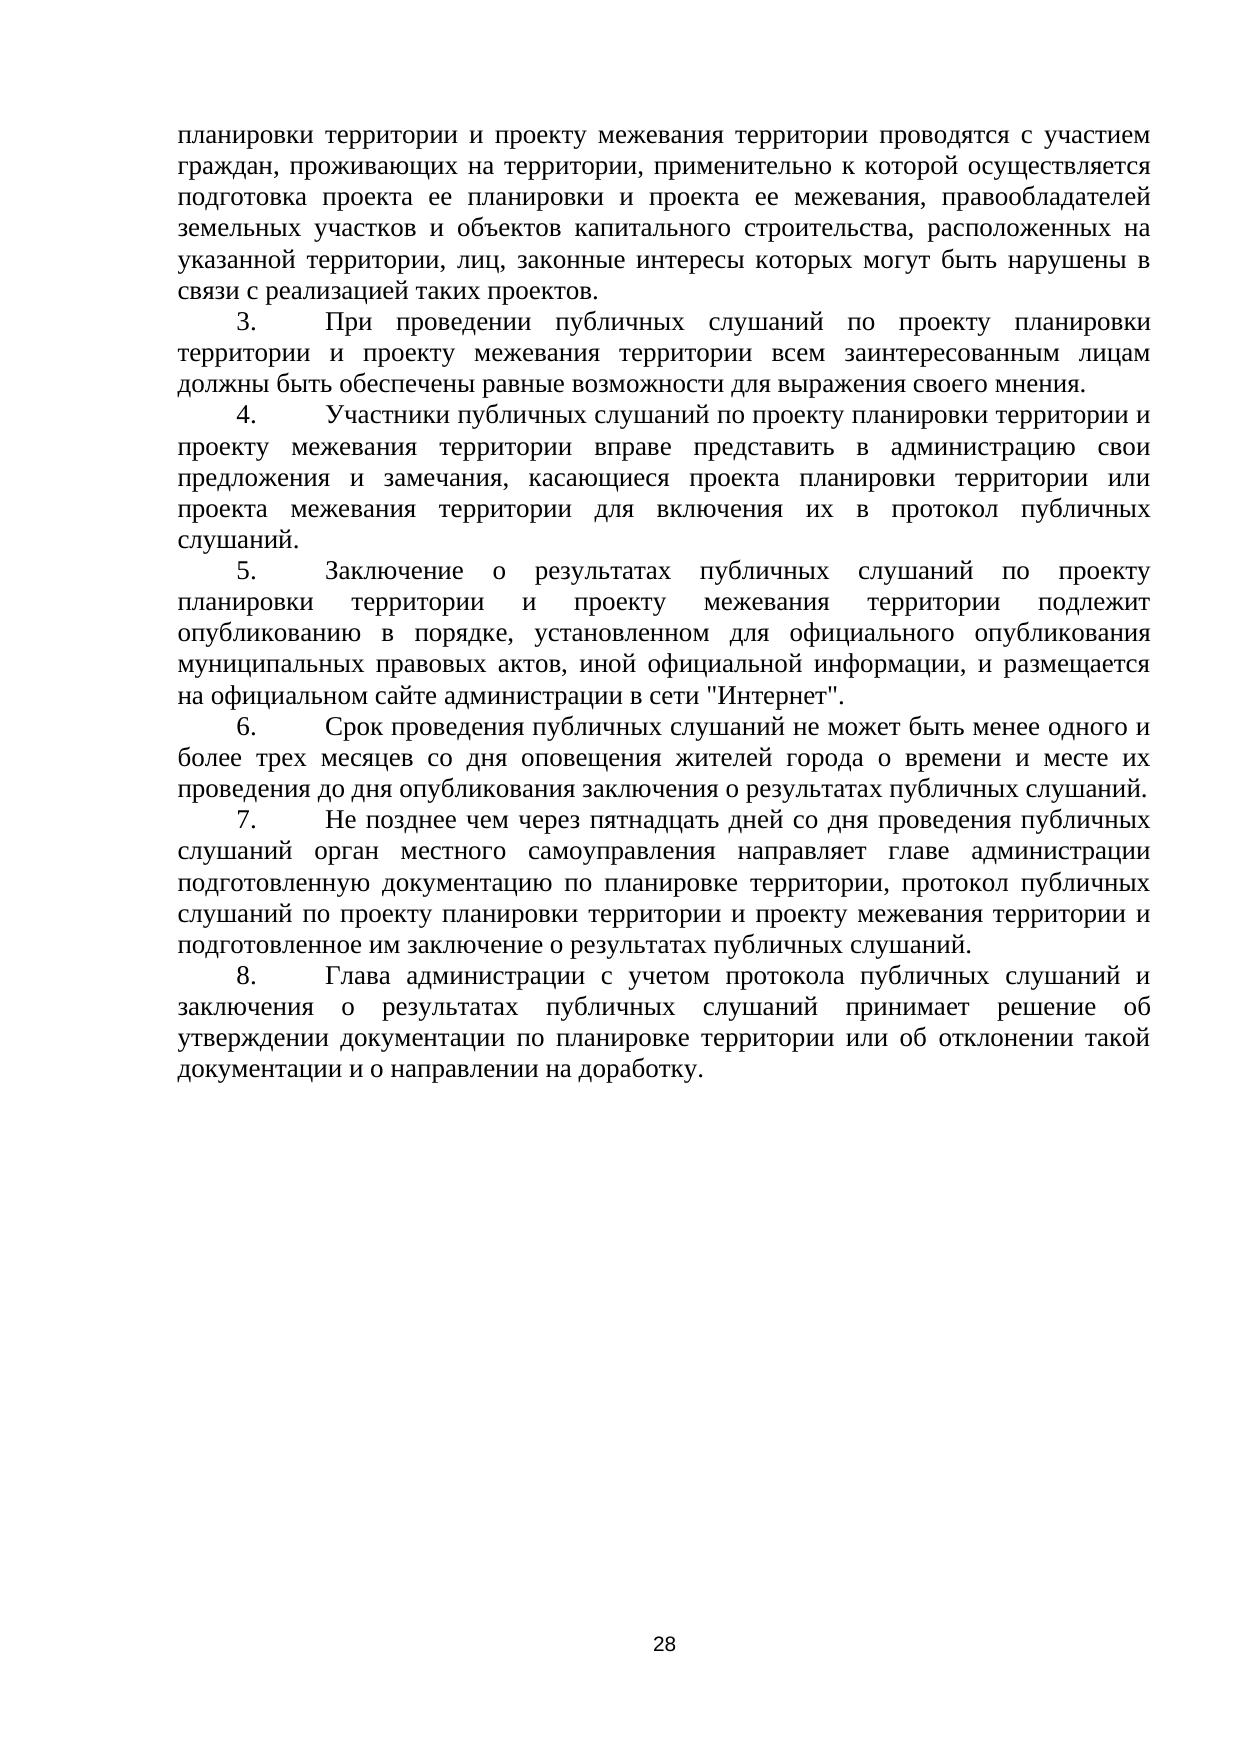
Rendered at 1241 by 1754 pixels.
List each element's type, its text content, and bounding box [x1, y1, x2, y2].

list Глава администрации с учетом протокола публичных слушаний и заключения о результатах публичных слушаний принимает решение об утверждении документации по планировке территории или об отклонении такой документации и о направлении на доработку. [177, 959, 1152, 1084]
list Не позднее чем через пятнадцать дней со дня проведения публичных слушаний орган местного самоуправления направляет главе администрации подготовленную документацию по планировке территории, протокол публичных слушаний по проекту планировки территории и проекту межевания территории и подготовленное им заключение о результатах публичных слушаний. [177, 803, 1152, 959]
list Срок проведения публичных слушаний не может быть менее одного и более трех месяцев со дня оповещения жителей города о времени и месте их проведения до дня опубликования заключения о результатах публичных слушаний. [177, 710, 1152, 803]
list Участники публичных слушаний по проекту планировки территории и проекту межевания территории вправе представить в администрацию свои предложения и замечания, касающиеся проекта планировки территории или проекта межевания территории для включения их в протокол публичных слушаний. [177, 398, 1152, 554]
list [177, 118, 1152, 305]
subtitle Заключение о результатах публичных слушаний по проекту планировки территории и проекту межевания территории подлежит опубликованию в порядке, установленном для официального опубликования муниципальных правовых актов, иной официальной информации, и размещается на официальном сайте администрации в сети "Интернет". [177, 554, 1152, 710]
list При проведении публичных слушаний по проекту планировки территории и проекту межевания территории всем заинтересованным лицам должны быть обеспечены равные возможности для выражения своего мнения. [177, 305, 1152, 398]
